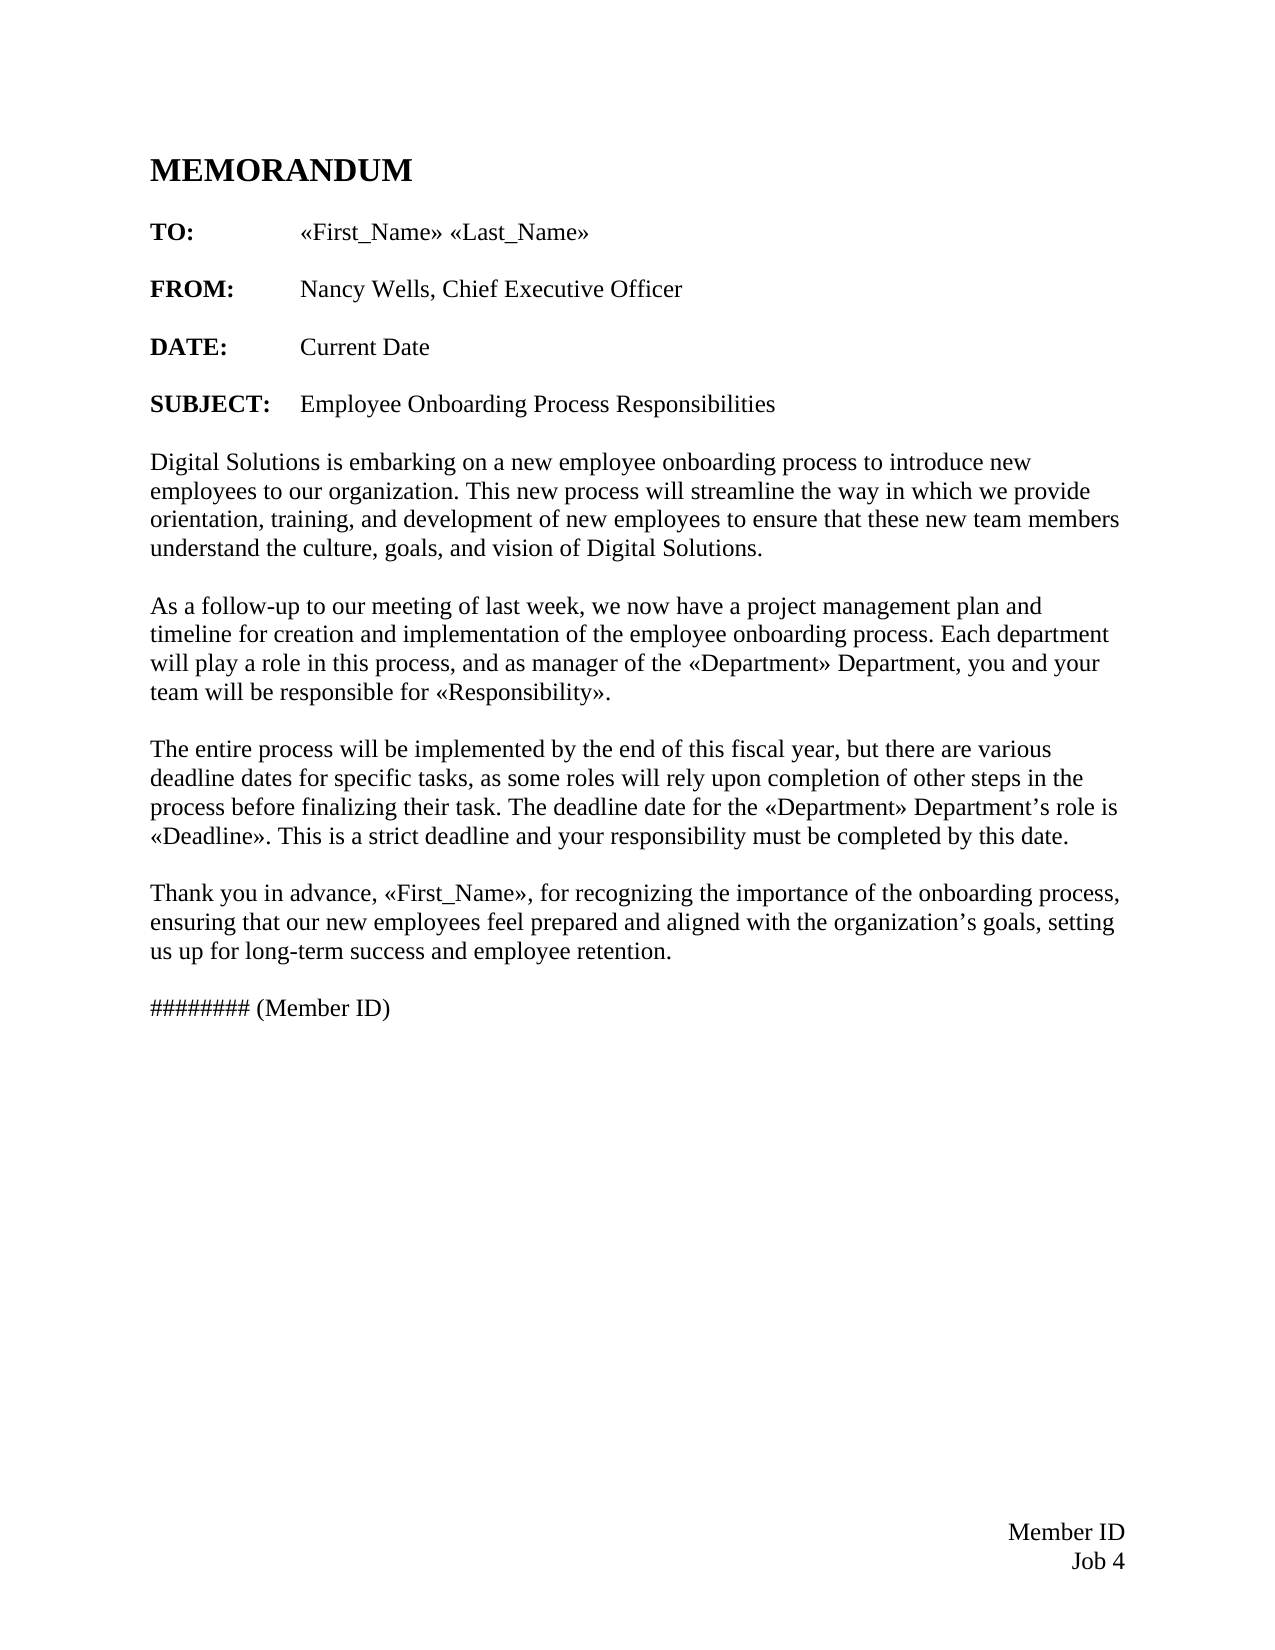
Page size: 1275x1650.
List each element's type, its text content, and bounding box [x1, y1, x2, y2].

text Digital Solutions is embarking on a new employee onboarding process to introduce new employees to our organization. This new process will streamline the way in which we provide orientation, training, and development of new employees to ensure that these new team members understand the culture, goals, and vision of Digital Solutions. [150, 447, 1125, 562]
text As a follow-up to our meeting of last week, we now have a project management plan and timeline for creation and implementation of the employee onboarding process. Each department will play a role in this process, and as manager of the «Department» Department, you and your team will be responsible for «Responsibility». [150, 591, 1125, 706]
text DATE: Current Date [150, 332, 1125, 361]
text FROM: Nancy Wells, Chief Executive Officer [150, 274, 1125, 303]
text MEMORANDUM [150, 150, 1125, 188]
text Thank you in advance, «First_Name», for recognizing the importance of the onboarding process, ensuring that our new employees feel prepared and aligned with the organization’s goals, setting us up for long-term success and employee retention. [150, 878, 1125, 964]
text The entire process will be implemented by the end of this fiscal year, but there are various deadline dates for specific tasks, as some roles will rely upon completion of other steps in the process before finalizing their task. The deadline date for the «Department» Department’s role is «Deadline». This is a strict deadline and your responsibility must be completed by this date. [150, 734, 1125, 849]
text SUBJECT: Employee Onboarding Process Responsibilities [150, 389, 1125, 418]
text ######## (Member ID) [150, 993, 1125, 1022]
text TO: «First_Name» «Last_Name» [150, 217, 1125, 246]
